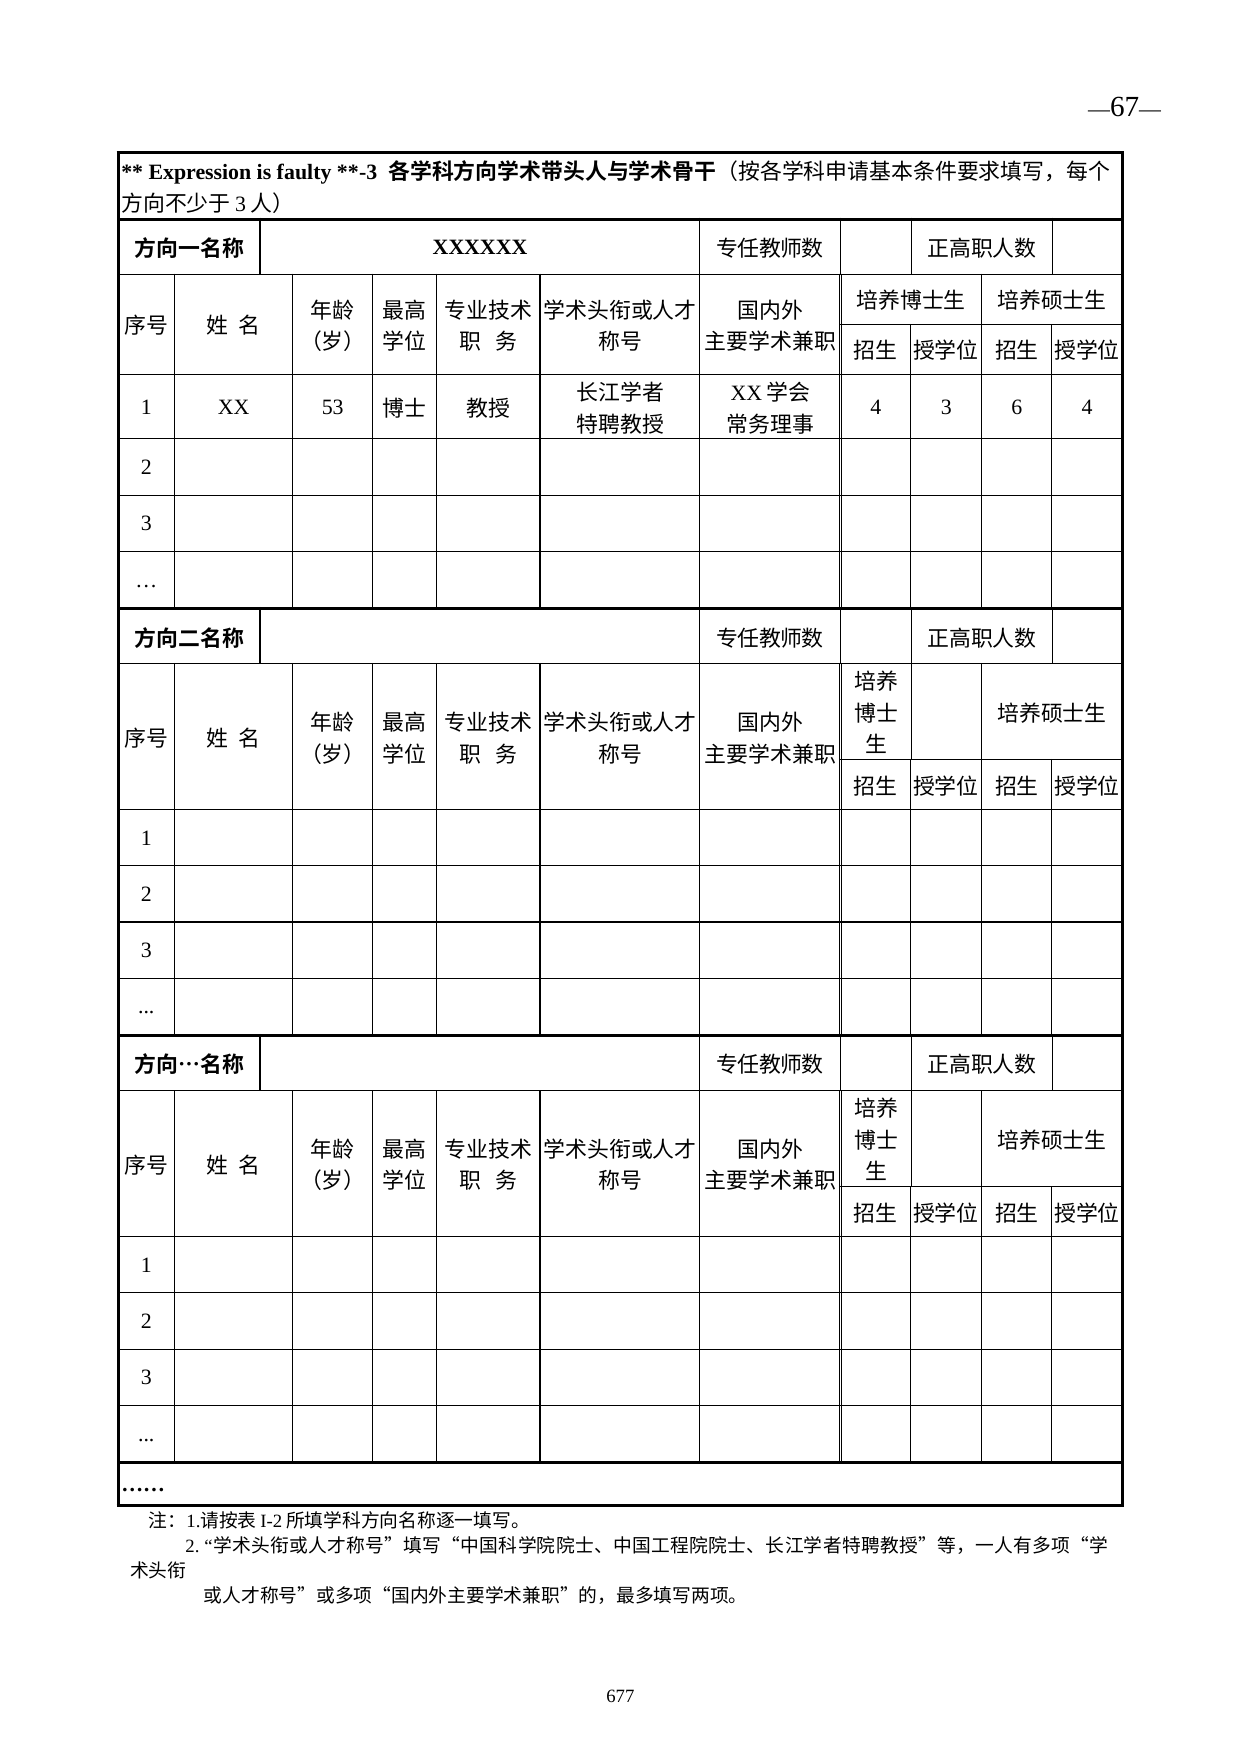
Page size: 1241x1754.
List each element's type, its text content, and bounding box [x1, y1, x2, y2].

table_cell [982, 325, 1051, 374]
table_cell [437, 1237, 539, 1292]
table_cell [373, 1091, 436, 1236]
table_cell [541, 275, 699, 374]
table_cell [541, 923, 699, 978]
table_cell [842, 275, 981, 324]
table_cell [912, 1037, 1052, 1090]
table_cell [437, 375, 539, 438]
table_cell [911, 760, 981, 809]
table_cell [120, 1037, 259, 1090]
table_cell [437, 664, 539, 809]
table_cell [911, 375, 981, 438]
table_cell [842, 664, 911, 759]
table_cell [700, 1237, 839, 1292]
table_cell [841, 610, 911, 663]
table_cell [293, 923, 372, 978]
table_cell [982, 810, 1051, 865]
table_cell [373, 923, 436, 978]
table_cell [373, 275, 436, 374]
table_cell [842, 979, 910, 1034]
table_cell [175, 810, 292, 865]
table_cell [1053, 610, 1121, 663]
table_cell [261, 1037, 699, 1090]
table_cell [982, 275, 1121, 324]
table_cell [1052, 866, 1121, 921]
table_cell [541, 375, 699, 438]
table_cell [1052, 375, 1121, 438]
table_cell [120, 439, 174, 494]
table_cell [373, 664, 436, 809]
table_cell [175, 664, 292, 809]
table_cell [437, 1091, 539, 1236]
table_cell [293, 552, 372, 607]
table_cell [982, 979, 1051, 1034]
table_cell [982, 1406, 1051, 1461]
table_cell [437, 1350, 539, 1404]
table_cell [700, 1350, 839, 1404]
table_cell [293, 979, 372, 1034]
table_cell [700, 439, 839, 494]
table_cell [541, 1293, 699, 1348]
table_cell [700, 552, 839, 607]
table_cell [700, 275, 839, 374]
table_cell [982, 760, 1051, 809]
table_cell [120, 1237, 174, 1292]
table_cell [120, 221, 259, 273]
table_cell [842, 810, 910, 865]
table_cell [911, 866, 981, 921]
text 2. “学术头衔或人才称号”填写“中国科学院院士、中国工程院院士、长江学者特聘教授”等，一人有多项“学术头衔 [130, 1532, 1110, 1582]
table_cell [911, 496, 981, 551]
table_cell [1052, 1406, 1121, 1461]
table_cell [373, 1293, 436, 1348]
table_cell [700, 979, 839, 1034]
text 或人才称号”或多项“国内外主要学术兼职”的，最多填写两项。 [130, 1582, 1110, 1607]
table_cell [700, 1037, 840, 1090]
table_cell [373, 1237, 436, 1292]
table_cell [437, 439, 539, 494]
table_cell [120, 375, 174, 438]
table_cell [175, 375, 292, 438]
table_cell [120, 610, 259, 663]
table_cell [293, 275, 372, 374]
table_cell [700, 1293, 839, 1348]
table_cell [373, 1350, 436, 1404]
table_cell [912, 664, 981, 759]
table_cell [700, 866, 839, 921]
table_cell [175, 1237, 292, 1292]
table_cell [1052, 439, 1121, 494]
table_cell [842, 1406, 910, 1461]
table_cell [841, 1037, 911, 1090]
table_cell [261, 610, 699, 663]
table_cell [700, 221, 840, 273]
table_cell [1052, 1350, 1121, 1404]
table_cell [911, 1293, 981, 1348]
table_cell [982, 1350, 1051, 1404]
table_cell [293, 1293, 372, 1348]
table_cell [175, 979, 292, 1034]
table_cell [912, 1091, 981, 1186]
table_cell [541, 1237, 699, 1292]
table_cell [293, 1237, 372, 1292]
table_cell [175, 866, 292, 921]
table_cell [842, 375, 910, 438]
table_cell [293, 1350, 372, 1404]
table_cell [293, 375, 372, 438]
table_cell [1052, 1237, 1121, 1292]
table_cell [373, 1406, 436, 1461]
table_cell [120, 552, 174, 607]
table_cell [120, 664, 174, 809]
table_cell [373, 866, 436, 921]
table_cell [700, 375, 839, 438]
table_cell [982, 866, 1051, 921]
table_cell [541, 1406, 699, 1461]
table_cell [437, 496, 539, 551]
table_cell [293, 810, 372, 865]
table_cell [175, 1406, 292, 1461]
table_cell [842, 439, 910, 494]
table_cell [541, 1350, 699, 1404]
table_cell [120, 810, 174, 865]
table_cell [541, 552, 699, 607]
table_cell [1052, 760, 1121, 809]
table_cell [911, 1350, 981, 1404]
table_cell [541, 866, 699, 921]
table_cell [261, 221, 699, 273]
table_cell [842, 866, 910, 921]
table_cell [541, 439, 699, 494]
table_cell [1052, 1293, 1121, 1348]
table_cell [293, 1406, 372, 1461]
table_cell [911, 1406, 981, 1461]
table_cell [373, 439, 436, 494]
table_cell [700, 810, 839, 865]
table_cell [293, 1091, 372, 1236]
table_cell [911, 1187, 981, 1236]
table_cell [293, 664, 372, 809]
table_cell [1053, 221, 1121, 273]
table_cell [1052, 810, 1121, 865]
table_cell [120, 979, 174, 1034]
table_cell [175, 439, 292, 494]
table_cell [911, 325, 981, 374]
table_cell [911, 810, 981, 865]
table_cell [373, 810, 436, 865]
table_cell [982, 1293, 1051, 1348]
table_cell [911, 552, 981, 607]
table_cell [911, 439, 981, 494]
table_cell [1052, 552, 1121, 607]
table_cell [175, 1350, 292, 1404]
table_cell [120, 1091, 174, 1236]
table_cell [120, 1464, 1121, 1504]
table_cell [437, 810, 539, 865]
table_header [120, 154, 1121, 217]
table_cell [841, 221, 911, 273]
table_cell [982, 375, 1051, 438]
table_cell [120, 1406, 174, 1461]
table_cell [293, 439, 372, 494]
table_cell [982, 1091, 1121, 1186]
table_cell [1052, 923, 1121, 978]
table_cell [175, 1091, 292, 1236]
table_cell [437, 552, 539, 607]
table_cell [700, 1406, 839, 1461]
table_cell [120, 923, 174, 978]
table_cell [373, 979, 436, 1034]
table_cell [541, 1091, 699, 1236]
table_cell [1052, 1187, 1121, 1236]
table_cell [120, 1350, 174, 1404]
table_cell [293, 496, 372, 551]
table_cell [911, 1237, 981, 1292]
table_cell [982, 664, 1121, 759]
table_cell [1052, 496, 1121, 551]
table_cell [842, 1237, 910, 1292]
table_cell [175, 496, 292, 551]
text 注：1.请按表I-2所填学科方向名称逐一填写。 [130, 1507, 1110, 1532]
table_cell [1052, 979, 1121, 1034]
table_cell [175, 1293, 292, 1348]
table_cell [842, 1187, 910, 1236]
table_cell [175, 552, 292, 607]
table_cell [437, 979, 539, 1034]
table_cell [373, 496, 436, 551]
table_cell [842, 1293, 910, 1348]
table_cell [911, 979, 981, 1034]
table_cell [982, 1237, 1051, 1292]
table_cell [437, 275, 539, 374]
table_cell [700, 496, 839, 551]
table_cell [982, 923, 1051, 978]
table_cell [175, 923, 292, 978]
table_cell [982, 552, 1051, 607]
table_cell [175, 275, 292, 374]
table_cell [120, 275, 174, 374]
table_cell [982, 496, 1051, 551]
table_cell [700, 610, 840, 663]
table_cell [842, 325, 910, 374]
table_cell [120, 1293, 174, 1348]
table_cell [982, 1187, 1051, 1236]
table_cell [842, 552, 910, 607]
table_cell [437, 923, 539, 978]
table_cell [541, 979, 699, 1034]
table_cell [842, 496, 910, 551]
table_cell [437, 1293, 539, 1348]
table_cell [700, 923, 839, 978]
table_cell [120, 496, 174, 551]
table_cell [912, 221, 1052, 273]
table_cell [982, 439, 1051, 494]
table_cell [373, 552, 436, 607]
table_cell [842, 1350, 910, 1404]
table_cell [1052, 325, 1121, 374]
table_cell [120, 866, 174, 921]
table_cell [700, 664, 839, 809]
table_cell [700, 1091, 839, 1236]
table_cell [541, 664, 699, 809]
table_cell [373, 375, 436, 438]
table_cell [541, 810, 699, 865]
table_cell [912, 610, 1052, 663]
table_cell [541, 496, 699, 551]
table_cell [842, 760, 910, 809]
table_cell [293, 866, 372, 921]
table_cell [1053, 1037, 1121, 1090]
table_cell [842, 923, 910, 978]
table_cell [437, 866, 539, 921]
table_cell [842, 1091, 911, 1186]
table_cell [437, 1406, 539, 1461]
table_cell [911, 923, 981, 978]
